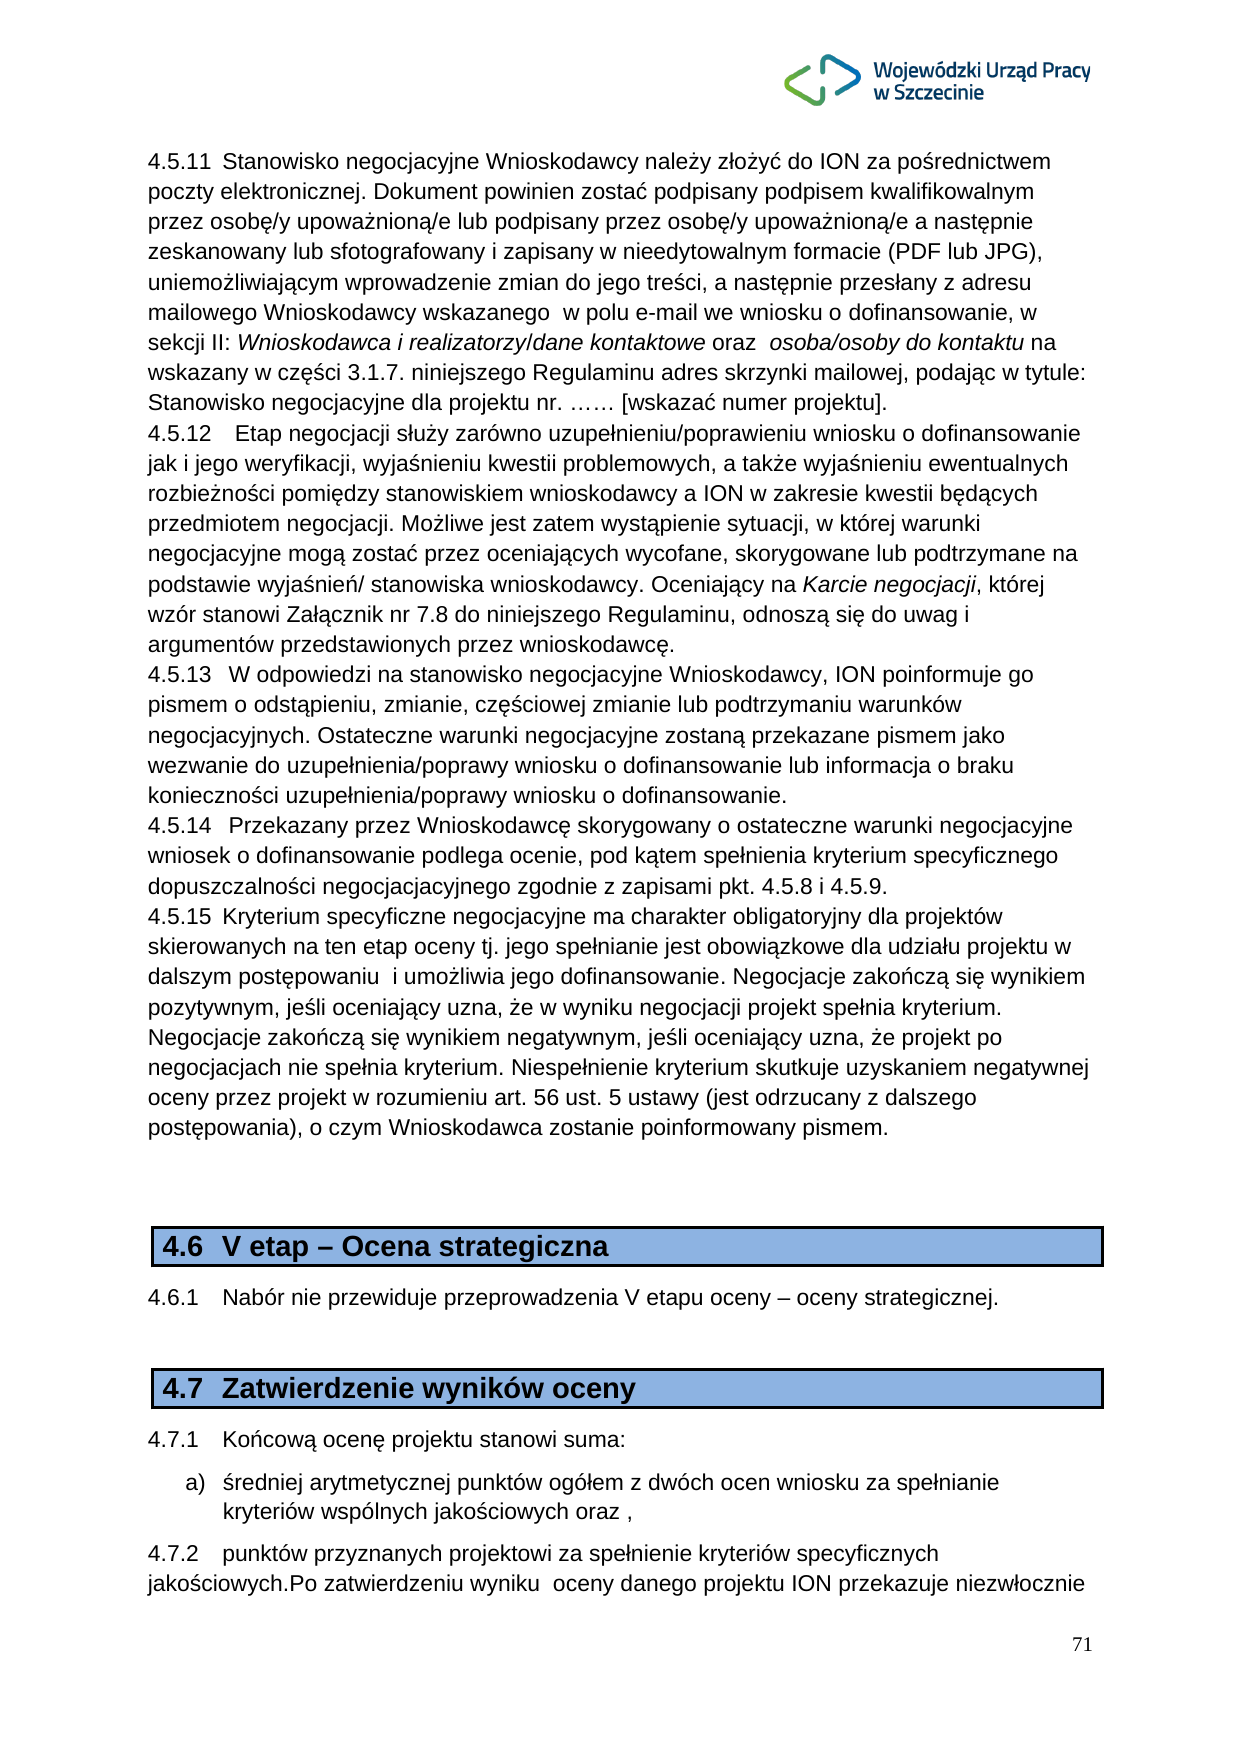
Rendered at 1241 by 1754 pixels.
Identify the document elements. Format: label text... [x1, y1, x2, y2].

list Etap negocjacji służy zarówno uzupełnieniu/poprawieniu wniosku o dofinansowanie jak i jego weryfikacji, wyjaśnieniu kwestii problemowych, a także wyjaśnieniu ewentualnych rozbieżności pomiędzy stanowiskiem wnioskodawcy a ION w zakresie kwestii będących przedmiotem negocjacji. Możliwe jest zatem wystąpienie sytuacji, w której warunki negocjacyjne mogą zostać przez oceniających wycofane, skorygowane lub podtrzymane na podstawie wyjaśnień/ stanowiska wnioskodawcy. Oceniający na Karcie negocjacji, której wzór stanowi Załącznik nr 7.8 do niniejszego Regulaminu, odnoszą się do uwag i argumentów przedstawionych przez wnioskodawcę. [148, 419, 1092, 657]
list W odpowiedzi na stanowisko negocjacyjne Wnioskodawcy, ION poinformuje go pismem o odstąpieniu, zmianie, częściowej zmianie lub podtrzymaniu warunków negocjacyjnych. Ostateczne warunki negocjacyjne zostaną przekazane pismem jako wezwanie do uzupełnienia/poprawy wniosku o dofinansowanie lub informacja o braku konieczności uzupełnienia/poprawy wniosku o dofinansowanie. [148, 661, 1092, 808]
picture [784, 54, 1091, 106]
list Przekazany przez Wnioskodawcę skorygowany o ostateczne warunki negocjacyjne wniosek o dofinansowanie podlega ocenie, pod kątem spełnienia kryterium specyficznego dopuszczalności negocjacjacyjnego zgodnie z zapisami pkt. 4.5.8 i 4.5.9. [148, 812, 1092, 899]
text V etap – Ocena strategiczna [154, 1229, 1101, 1264]
list Kryterium specyficzne negocjacyjne ma charakter obligatoryjny dla projektów skierowanych na ten etap oceny tj. jego spełnianie jest obowiązkowe dla udziału projektu w dalszym postępowaniu i umożliwia jego dofinansowanie. Negocjacje zakończą się wynikiem pozytywnym, jeśli oceniający uzna, że w wyniku negocjacji projekt spełnia kryterium. Negocjacje zakończą się wynikiem negatywnym, jeśli oceniający uzna, że projekt po negocjacjach nie spełnia kryterium. Niespełnienie kryterium skutkuje uzyskaniem negatywnej oceny przez projekt w rozumieniu art. 56 ust. 5 ustawy (jest odrzucany z dalszego postępowania), o czym Wnioskodawca zostanie poinformowany pismem. [148, 903, 1092, 1141]
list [148, 1540, 1092, 1596]
list Nabór nie przewiduje przeprowadzenia V etapu oceny – oceny strategicznej. [148, 1284, 1092, 1311]
list Stanowisko negocjacyjne Wnioskodawcy należy złożyć do ION za pośrednictwem poczty elektronicznej. Dokument powinien zostać podpisany podpisem kwalifikowalnym przez osobę/y upoważnioną/e lub podpisany przez osobę/y upoważnioną/e a następnie zeskanowany lub sfotografowany i zapisany w nieedytowalnym formacie (PDF lub JPG), uniemożliwiającym wprowadzenie zmian do jego treści, a następnie przesłany z adresu mailowego Wnioskodawcy wskazanego w polu e-mail we wniosku o dofinansowanie, w sekcji II: Wnioskodawca i realizatorzy/dane kontaktowe oraz osoba/osoby do kontaktu na wskazany w części 3.1.7. niniejszego Regulaminu adres skrzynki mailowej, podając w tytule: Stanowisko negocjacyjne dla projektu nr. …… [wskazać numer projektu]. [148, 148, 1092, 416]
list średniej arytmetycznej punktów ogółem z dwóch ocen wniosku za spełnianie kryteriów wspólnych jakościowych oraz , [185, 1468, 1092, 1524]
text Zatwierdzenie wyników oceny [154, 1371, 1101, 1406]
list Końcową ocenę projektu stanowi suma: [148, 1426, 1092, 1453]
